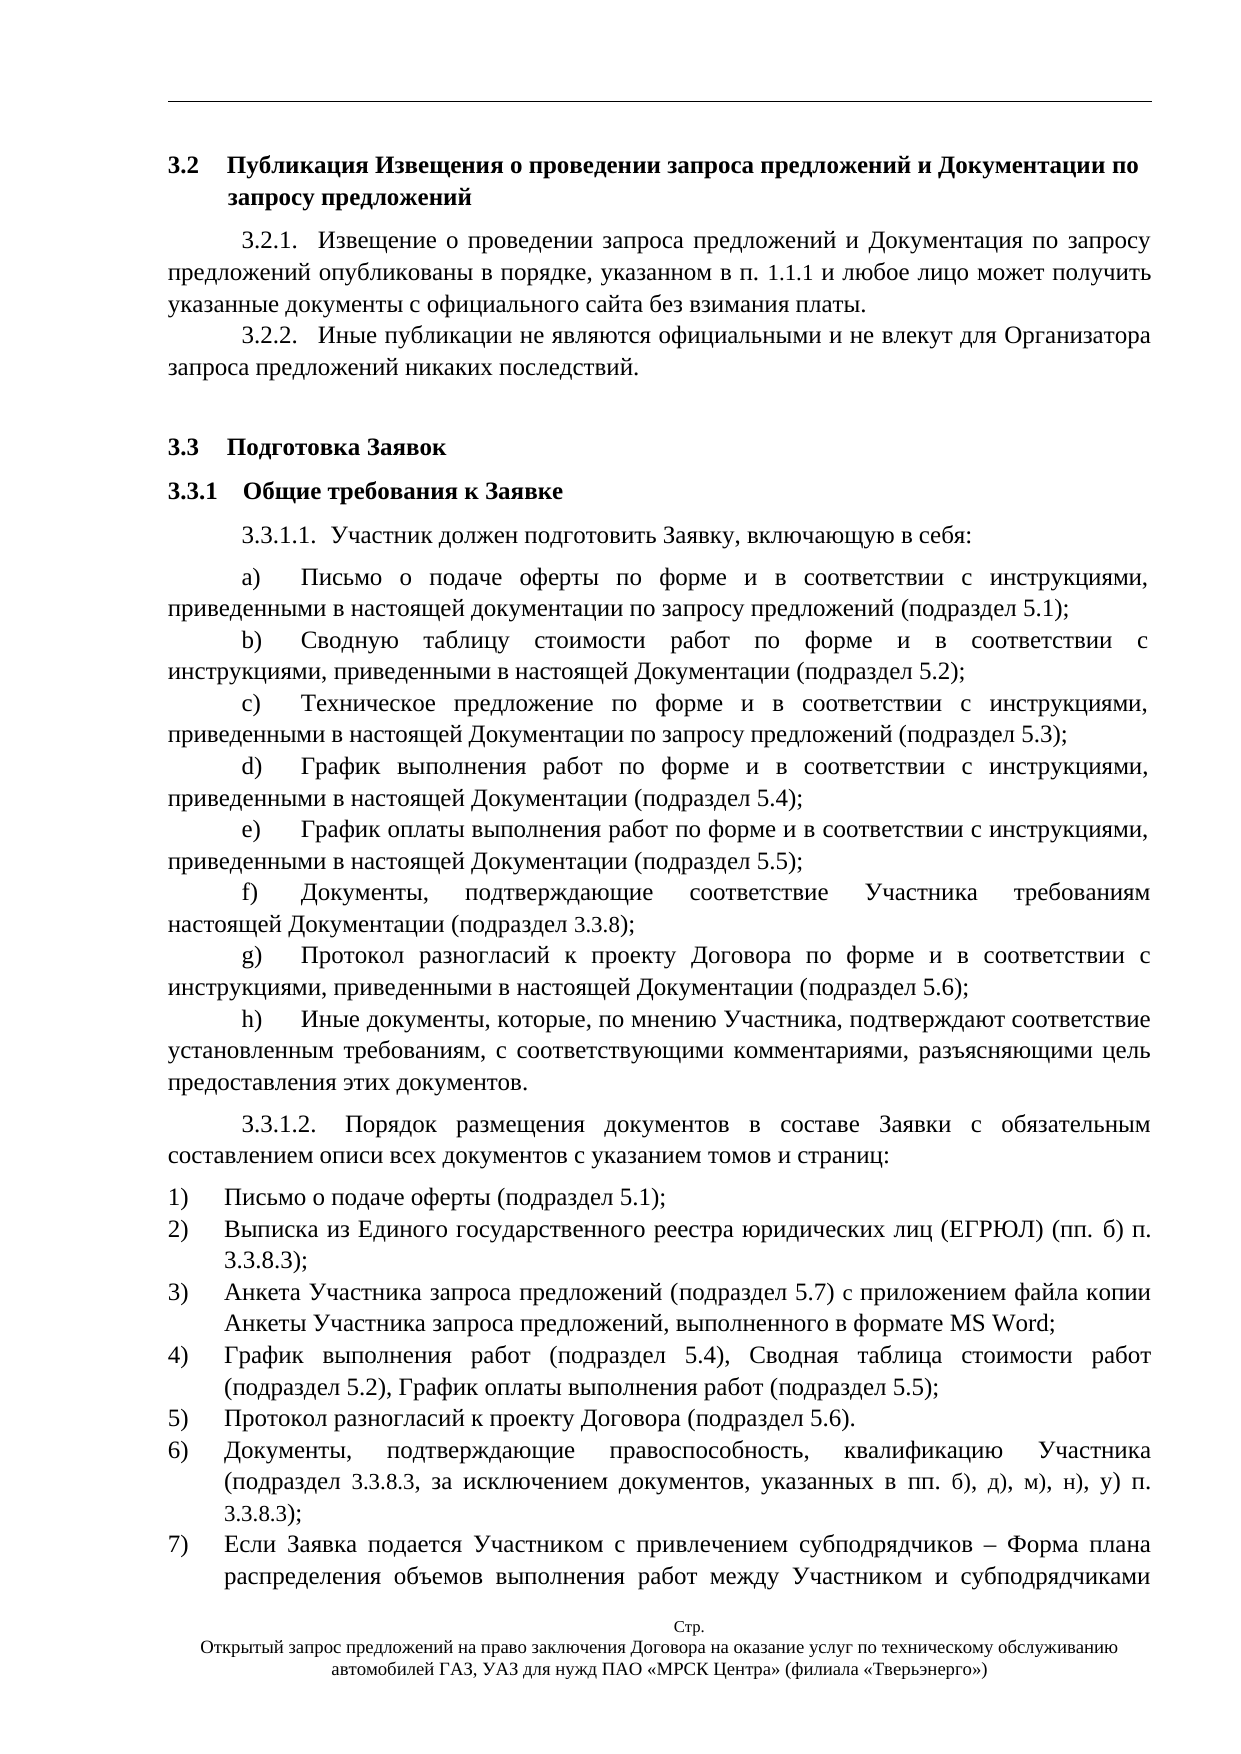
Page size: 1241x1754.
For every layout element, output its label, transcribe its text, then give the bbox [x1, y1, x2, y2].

list Сводную таблицу стоимости работ по форме и в соответствии с инструкциями, приведенными в настоящей Документации (подраздел 5.2); [168, 625, 1148, 685]
list Письмо о подаче оферты (подраздел 5.1); [168, 1182, 1152, 1211]
list Протокол разногласий к проекту Договора по форме и в соответствии с инструкциями, приведенными в настоящей Документации (подраздел 5.6); [168, 941, 1151, 1001]
subtitle Общие требования к Заявке [168, 476, 1152, 504]
list Протокол разногласий к проекту Договора (подраздел 5.6). [168, 1403, 1152, 1432]
list Документы, подтверждающие правоспособность, квалификацию Участника (подраздел 3.3.8.3, за исключением документов, указанных в пп. б), е), н), о), ф) п. 3.3.8.3); [168, 1435, 1152, 1527]
subtitle Публикация Извещения о проведении запроса предложений и Документации по запросу предложений [168, 150, 1152, 210]
list Документы, подтверждающие соответствие Участника требованиям настоящей Документации (подраздел 3.3.8); [168, 877, 1151, 938]
list Иные документы, которые, по мнению Участника, подтверждают соответствие установленным требованиям, с соответствующими комментариями, разъясняющими цель предоставления этих документов. [168, 1004, 1152, 1096]
subtitle Подготовка Заявок [168, 432, 1152, 460]
list Техническое предложение по форме и в соответствии с инструкциями, приведенными в настоящей Документации по запросу предложений (подраздел 5.3); [168, 688, 1148, 748]
list Выписка из Единого государственного реестра юридических лиц (ЕГРЮЛ) (пп. б) п. 3.3.8.3); [168, 1214, 1152, 1274]
list График выполнения работ (подраздел 5.4), Сводная таблица стоимости работ (подраздел 5.2), График оплаты выполнения работ (подраздел 5.5); [168, 1340, 1152, 1400]
list Письмо о подаче оферты по форме и в соответствии с инструкциями, приведенными в настоящей документации по запросу предложений (подраздел 5.1); [168, 562, 1148, 622]
list Порядок размещения документов в составе Заявки с обязательным составлением описи всех документов с указанием томов и страниц: [168, 1109, 1152, 1169]
list Участник должен подготовить Заявку, включающую в себя: [168, 520, 1152, 548]
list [168, 1529, 1152, 1590]
list Анкета Участника запроса предложений (подраздел 5.7) с приложением файла копии Анкеты Участника запроса предложений, выполненного в формате MS Word; [168, 1277, 1152, 1337]
list Иные публикации не являются официальными и не влекут для Организатора запроса предложений никаких последствий. [168, 320, 1152, 381]
list График оплаты выполнения работ по форме и в соответствии с инструкциями, приведенными в настоящей Документации (подраздел 5.5); [168, 814, 1149, 874]
list Извещение о проведении запроса предложений и Документация по запросу предложений опубликованы в порядке, указанном в п. 1.1.1 и любое лицо может получить указанные документы с официального сайта без взимания платы. [168, 226, 1152, 317]
list График выполнения работ по форме и в соответствии с инструкциями, приведенными в настоящей Документации (подраздел 5.4); [168, 751, 1149, 811]
